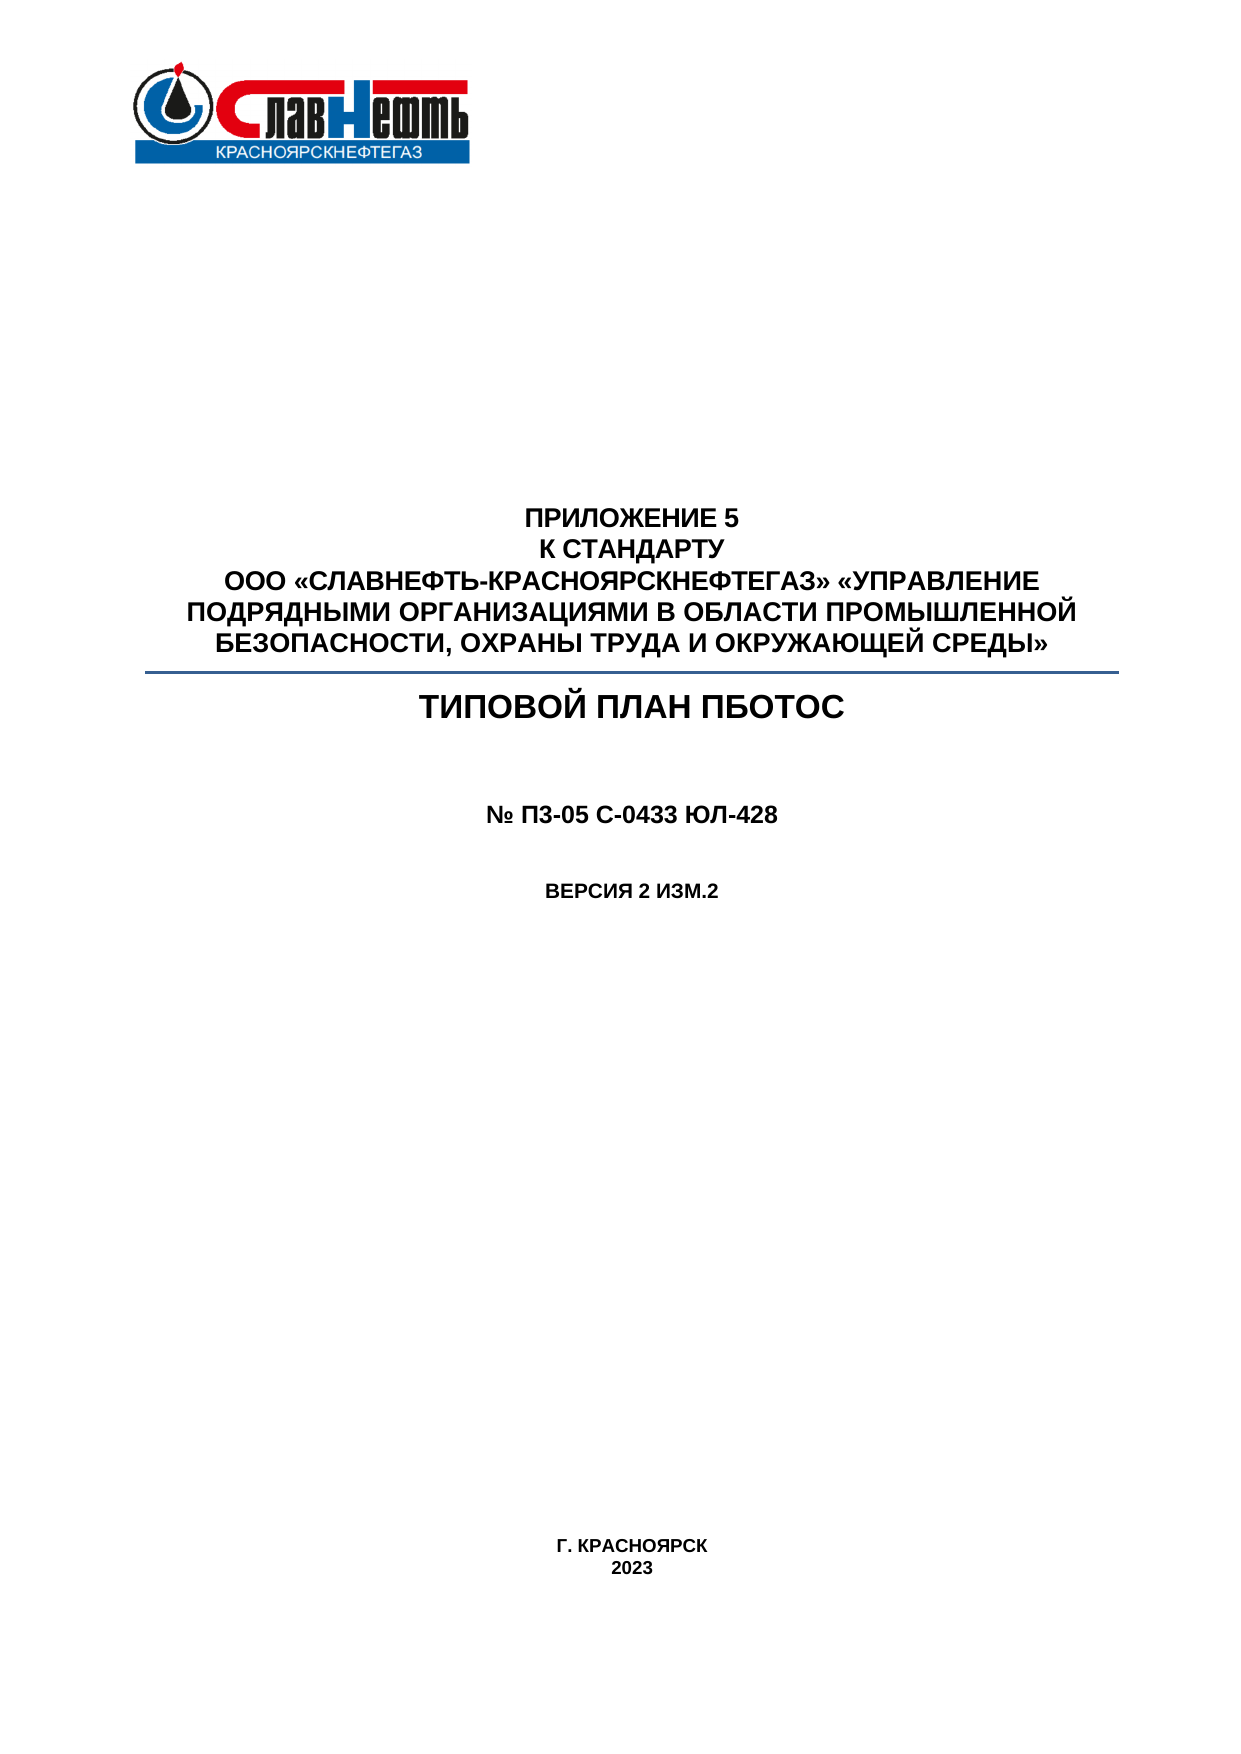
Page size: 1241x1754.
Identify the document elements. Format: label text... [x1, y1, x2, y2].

text 2023 [130, 1557, 1134, 1578]
text Г. КРАСНОЯРСК [130, 1535, 1134, 1557]
text ТИПОВОЙ ПЛАН ПБОТОС [130, 687, 1134, 725]
text № П3-05 С-0433 ЮЛ-428 [130, 800, 1134, 829]
text ВЕРСИЯ 2 ИЗМ.2 [130, 879, 1134, 903]
table_header ПРИЛОЖЕНИЕ 5 К СТАНДАРТУ ООО «СЛАВНЕФТЬ-КРАСНОЯРСКНЕФТЕГАЗ» «УПРАВЛЕНИЕ ПОДРЯДНЫМИ ОРГАНИЗАЦИЯМИ В ОБЛАСТИ ПРОМЫШЛЕННОЙ БЕЗОПАСНОСТИ, ОХРАНЫ ТРУДА И ОКРУЖАЮЩЕЙ СРЕДЫ» [145, 502, 1119, 671]
